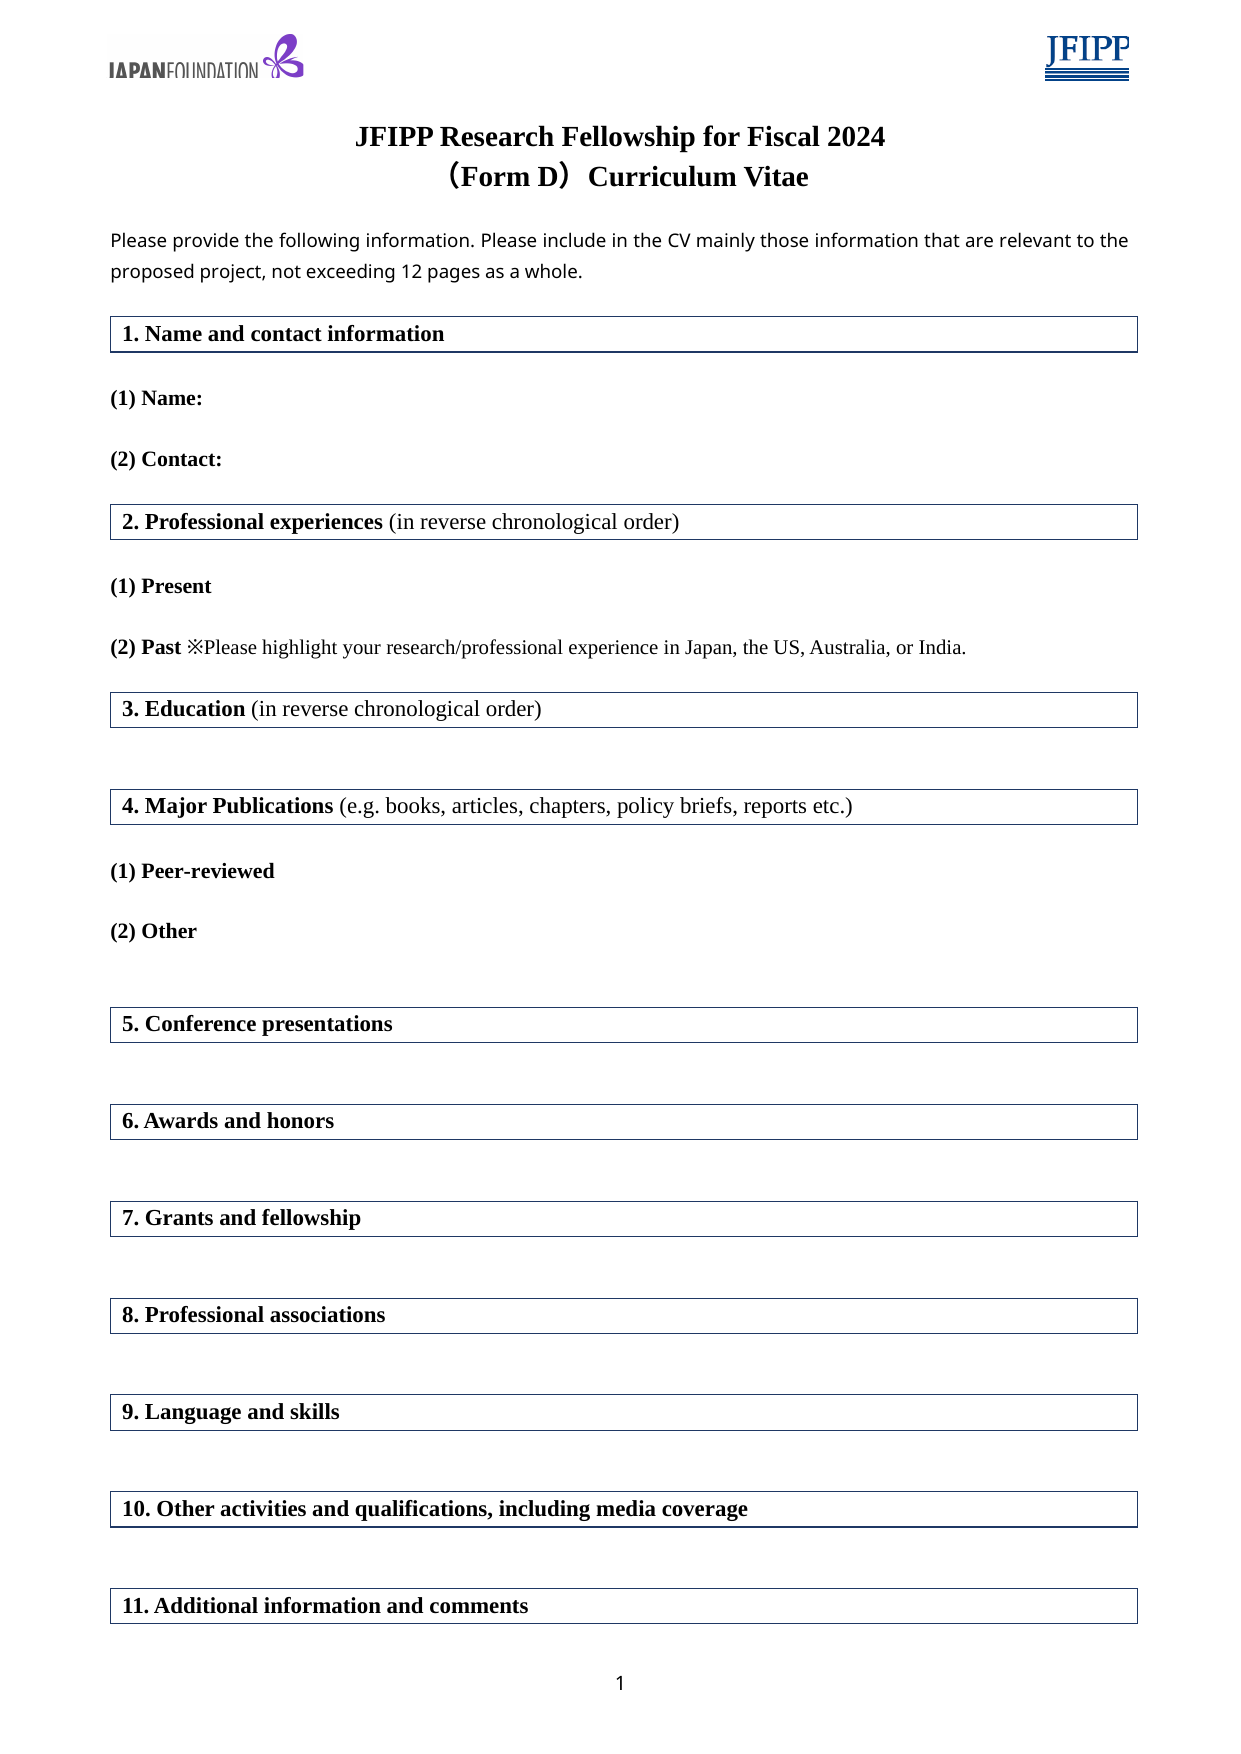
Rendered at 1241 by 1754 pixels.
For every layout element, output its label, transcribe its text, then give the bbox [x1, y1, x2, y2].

text (2) Other [110, 916, 1130, 946]
table_header 2. Professional experiences (in reverse chronological order) [111, 505, 1137, 539]
text JFIPP Research Fellowship for Fiscal 2024 [110, 119, 1130, 153]
picture [1044, 36, 1129, 81]
table_header 1. Name and contact information [111, 317, 1137, 351]
table_header 4. Major Publications (e.g. books, articles, chapters, policy briefs, reports etc.) [111, 790, 1137, 824]
picture [106, 34, 304, 78]
text (1) Peer-reviewed [110, 855, 1130, 886]
table_header 11. Additional information and comments [111, 1589, 1137, 1623]
table_header 5. Conference presentations [111, 1008, 1137, 1042]
text (1) Name: [110, 383, 1130, 413]
text (2) Contact: [110, 443, 1130, 474]
table_header 10. Other activities and qualifications, including media coverage [111, 1492, 1137, 1526]
table_header 6. Awards and honors [111, 1105, 1137, 1139]
text (1) Present [110, 571, 1130, 601]
text (2) Past ※Please highlight your research/professional experience in Japan, the US, Australia, or India. [110, 631, 1130, 662]
text Please provide the following information. Please include in the CV mainly those information that are relevant to the proposed project, not exceeding 12 pages as a whole. [110, 225, 1130, 286]
table_header 8. Professional associations [111, 1299, 1137, 1333]
table_header 9. Language and skills [111, 1395, 1137, 1429]
text （Form D）Curriculum Vitae [110, 153, 1130, 195]
table_header 3. Education (in reverse chronological order) [111, 693, 1137, 727]
table_header 7. Grants and fellowship [111, 1202, 1137, 1236]
